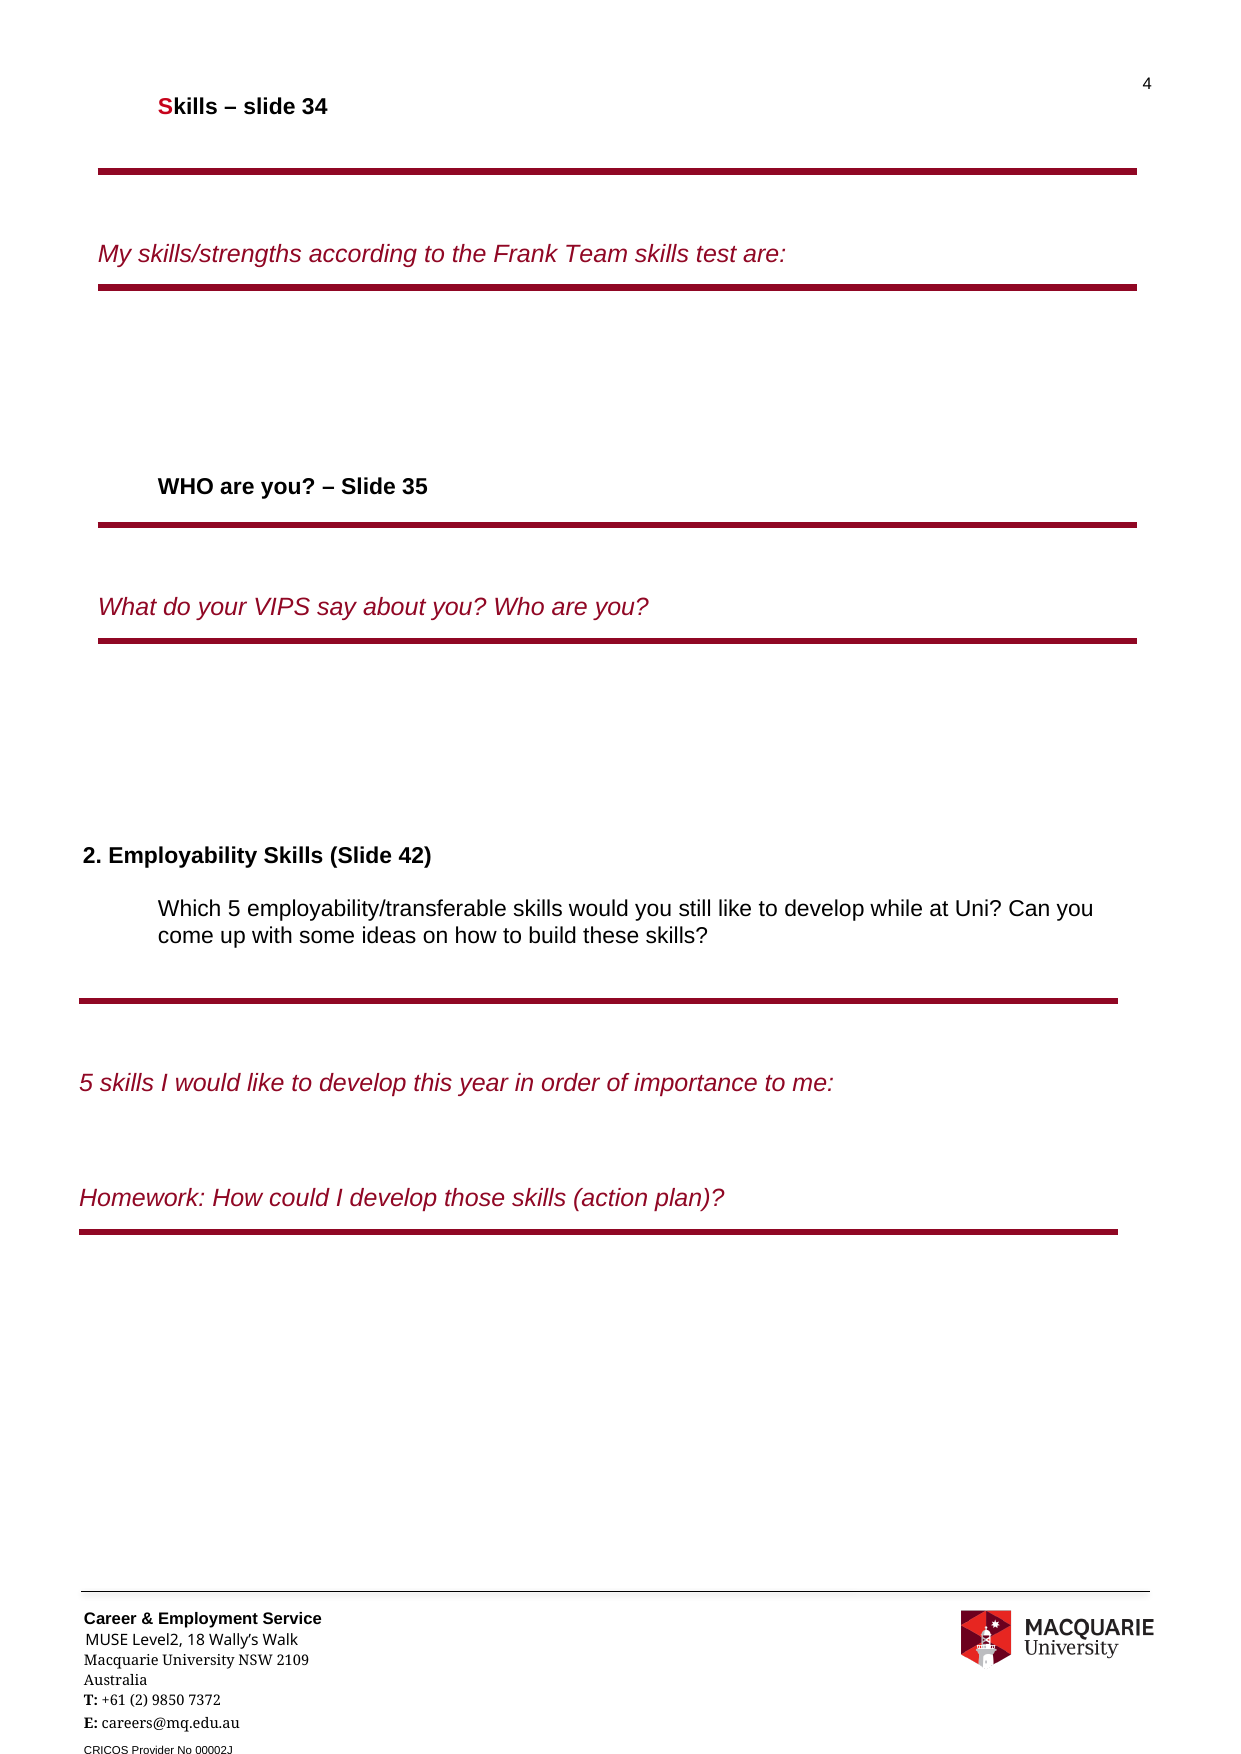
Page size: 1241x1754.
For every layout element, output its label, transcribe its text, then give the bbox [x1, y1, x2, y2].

text 2. Employability Skills (Slide 42) [83, 842, 1152, 869]
list Which 5 employability/transferable skills would you still like to develop while at Uni? Can you come up with some ideas on how to build these skills? [158, 895, 1152, 948]
text Skills – slide 34 [83, 93, 1152, 119]
list WHO are you? – Slide 35 [158, 473, 1152, 499]
